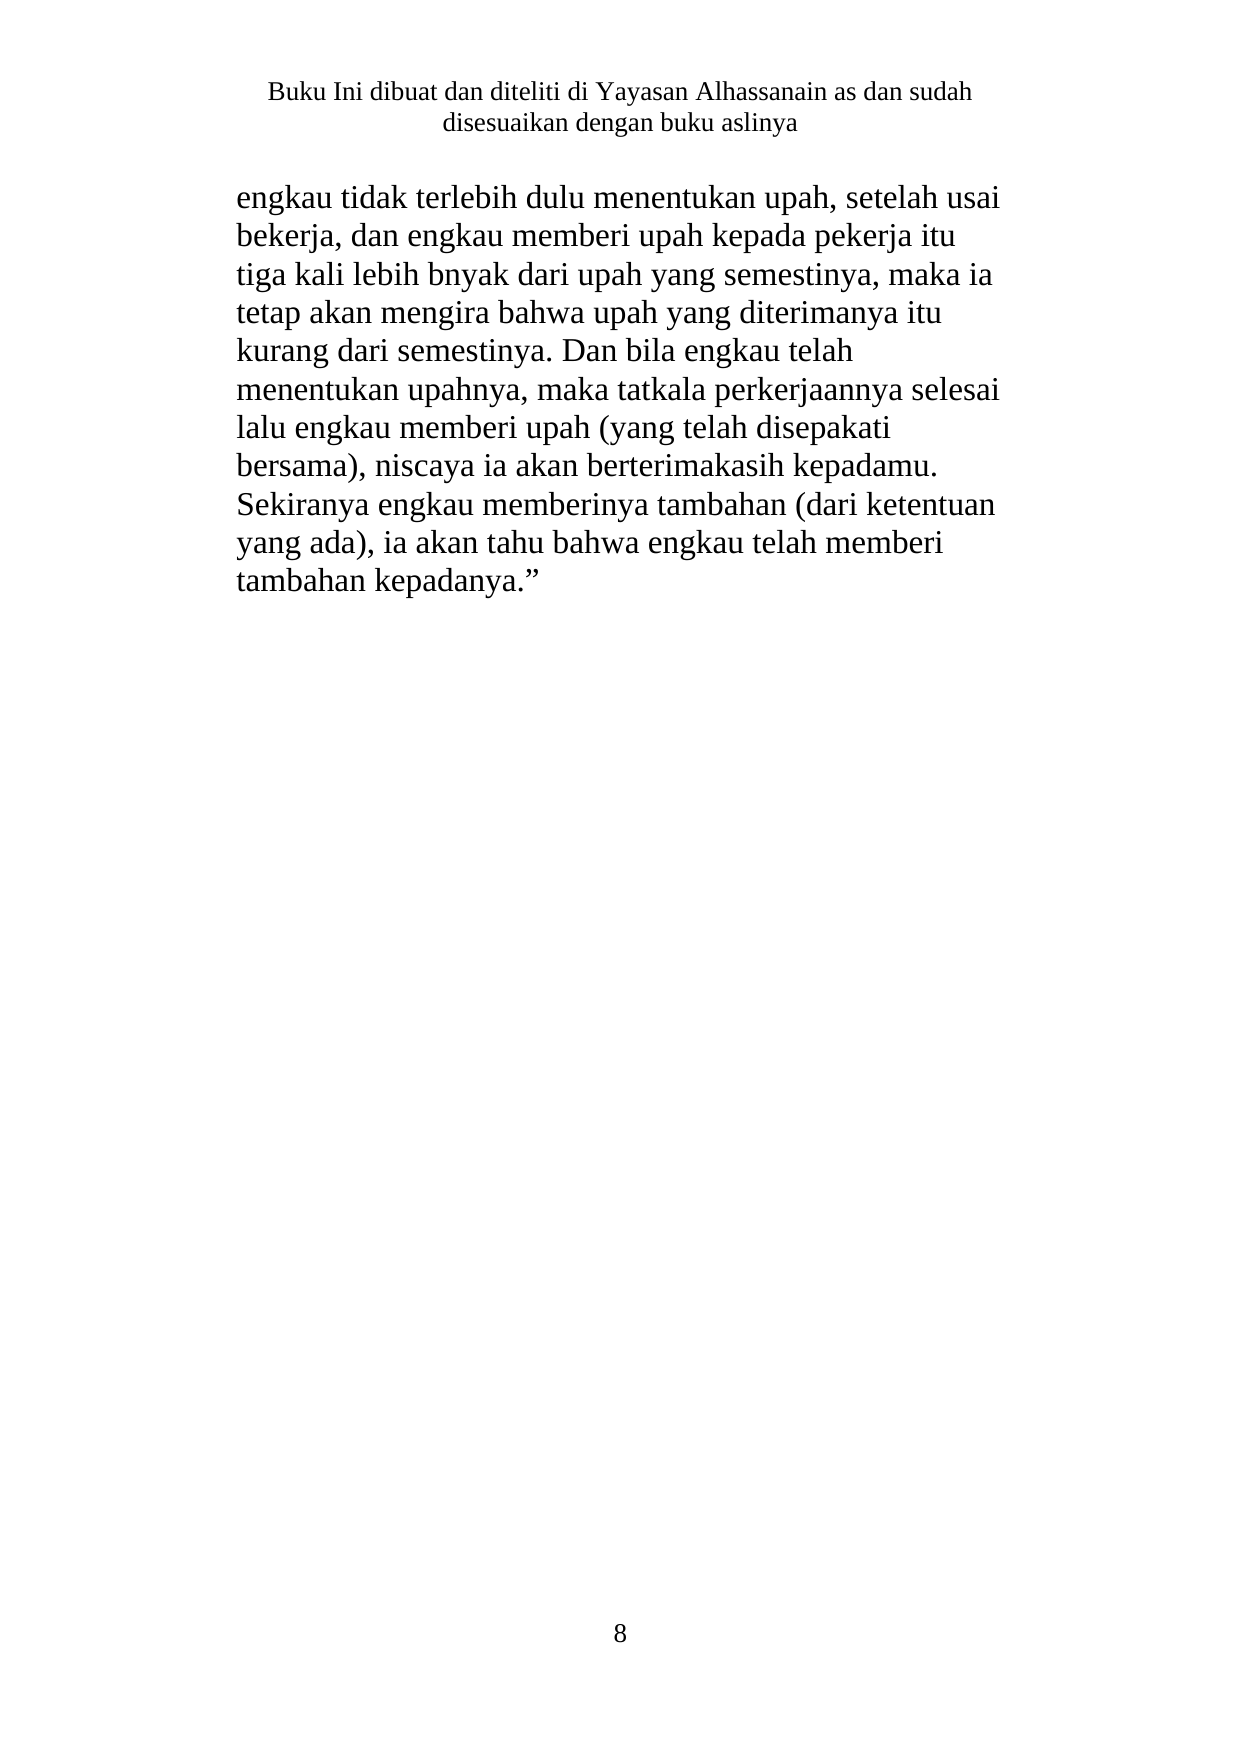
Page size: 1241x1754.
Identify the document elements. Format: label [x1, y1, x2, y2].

text [236, 177, 1004, 599]
